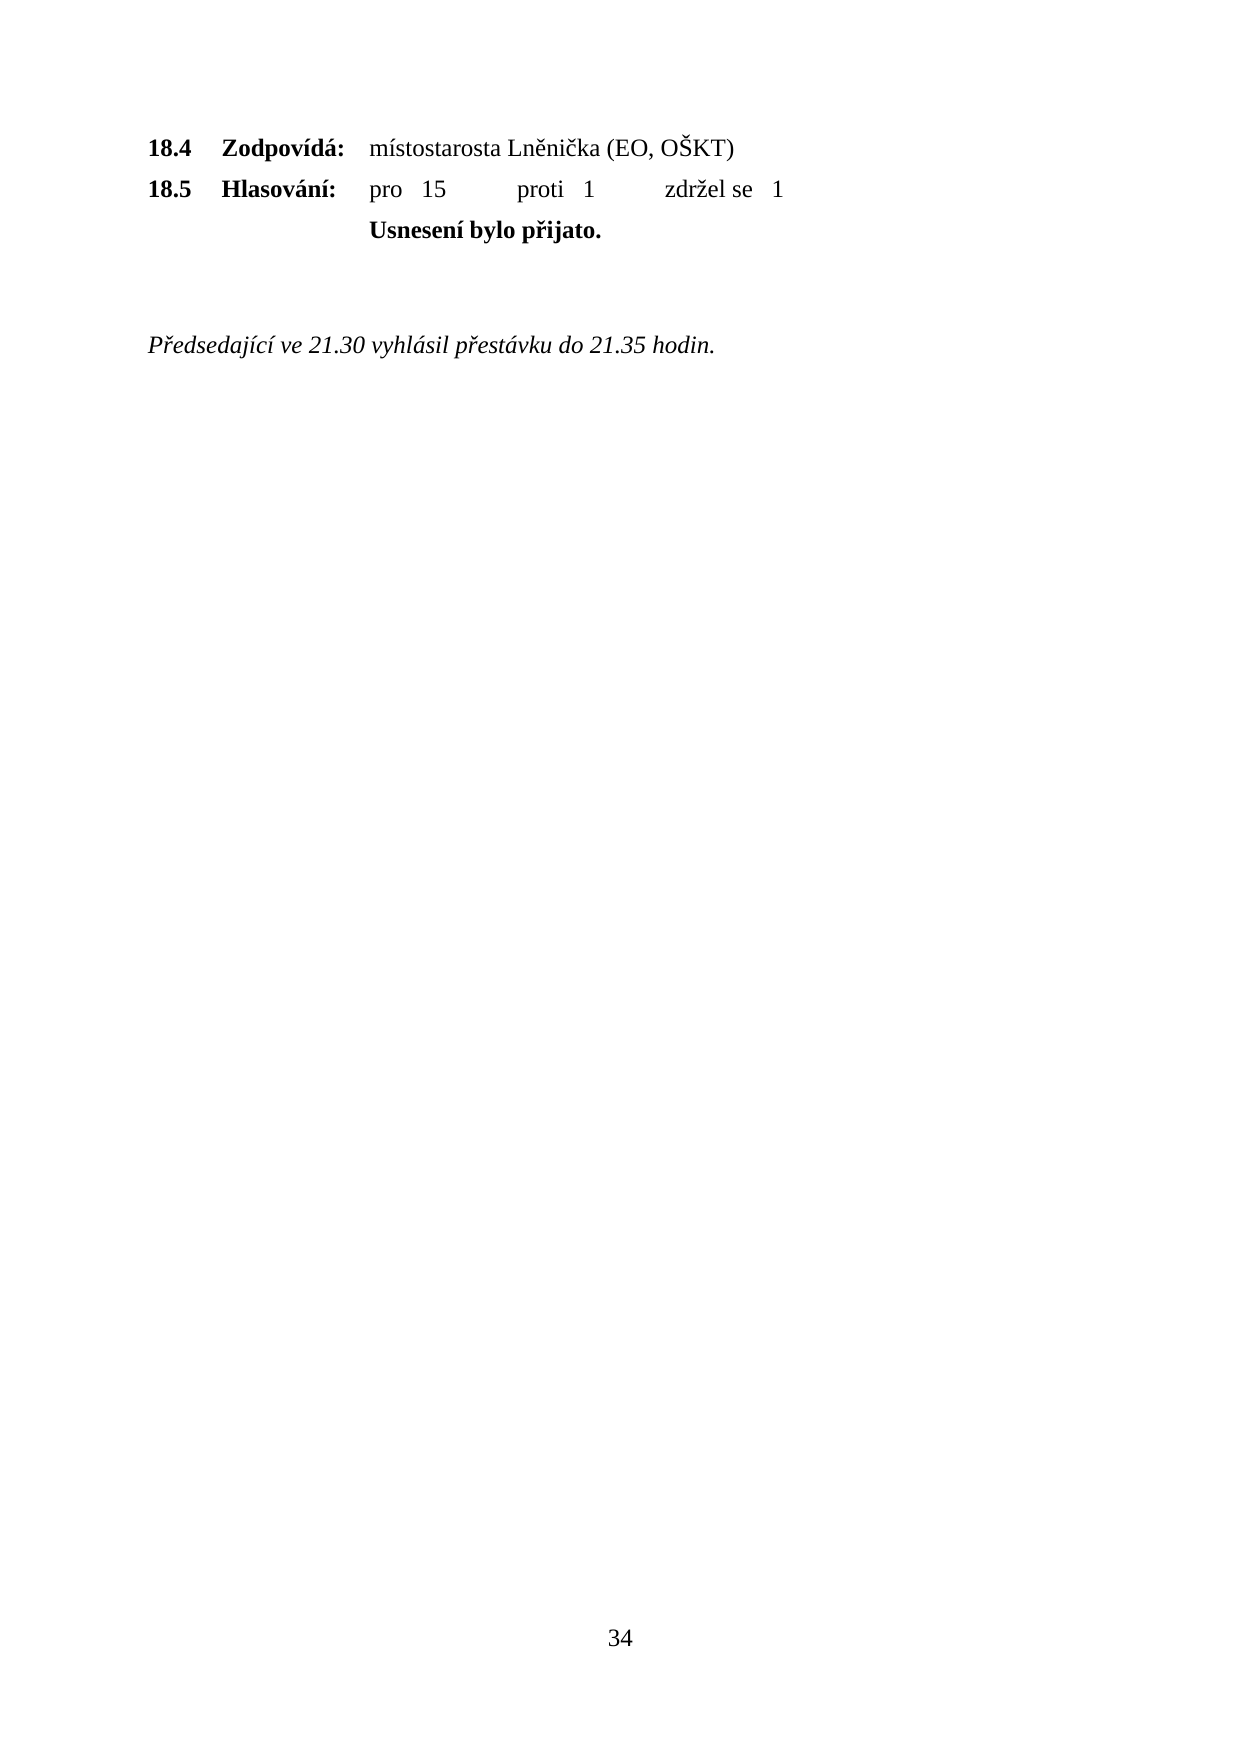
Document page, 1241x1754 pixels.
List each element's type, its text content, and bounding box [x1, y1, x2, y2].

text 18.5 Hlasování: pro 15 proti 1 zdržel se 1 [148, 174, 1090, 203]
text Usnesení bylo přijato. [295, 215, 1090, 244]
text Předsedající ve 21.30 vyhlásil přestávku do 21.35 hodin. [148, 330, 1093, 359]
text 18.4 Zodpovídá: místostarosta Lněnička (EO, OŠKT) [148, 133, 1093, 162]
